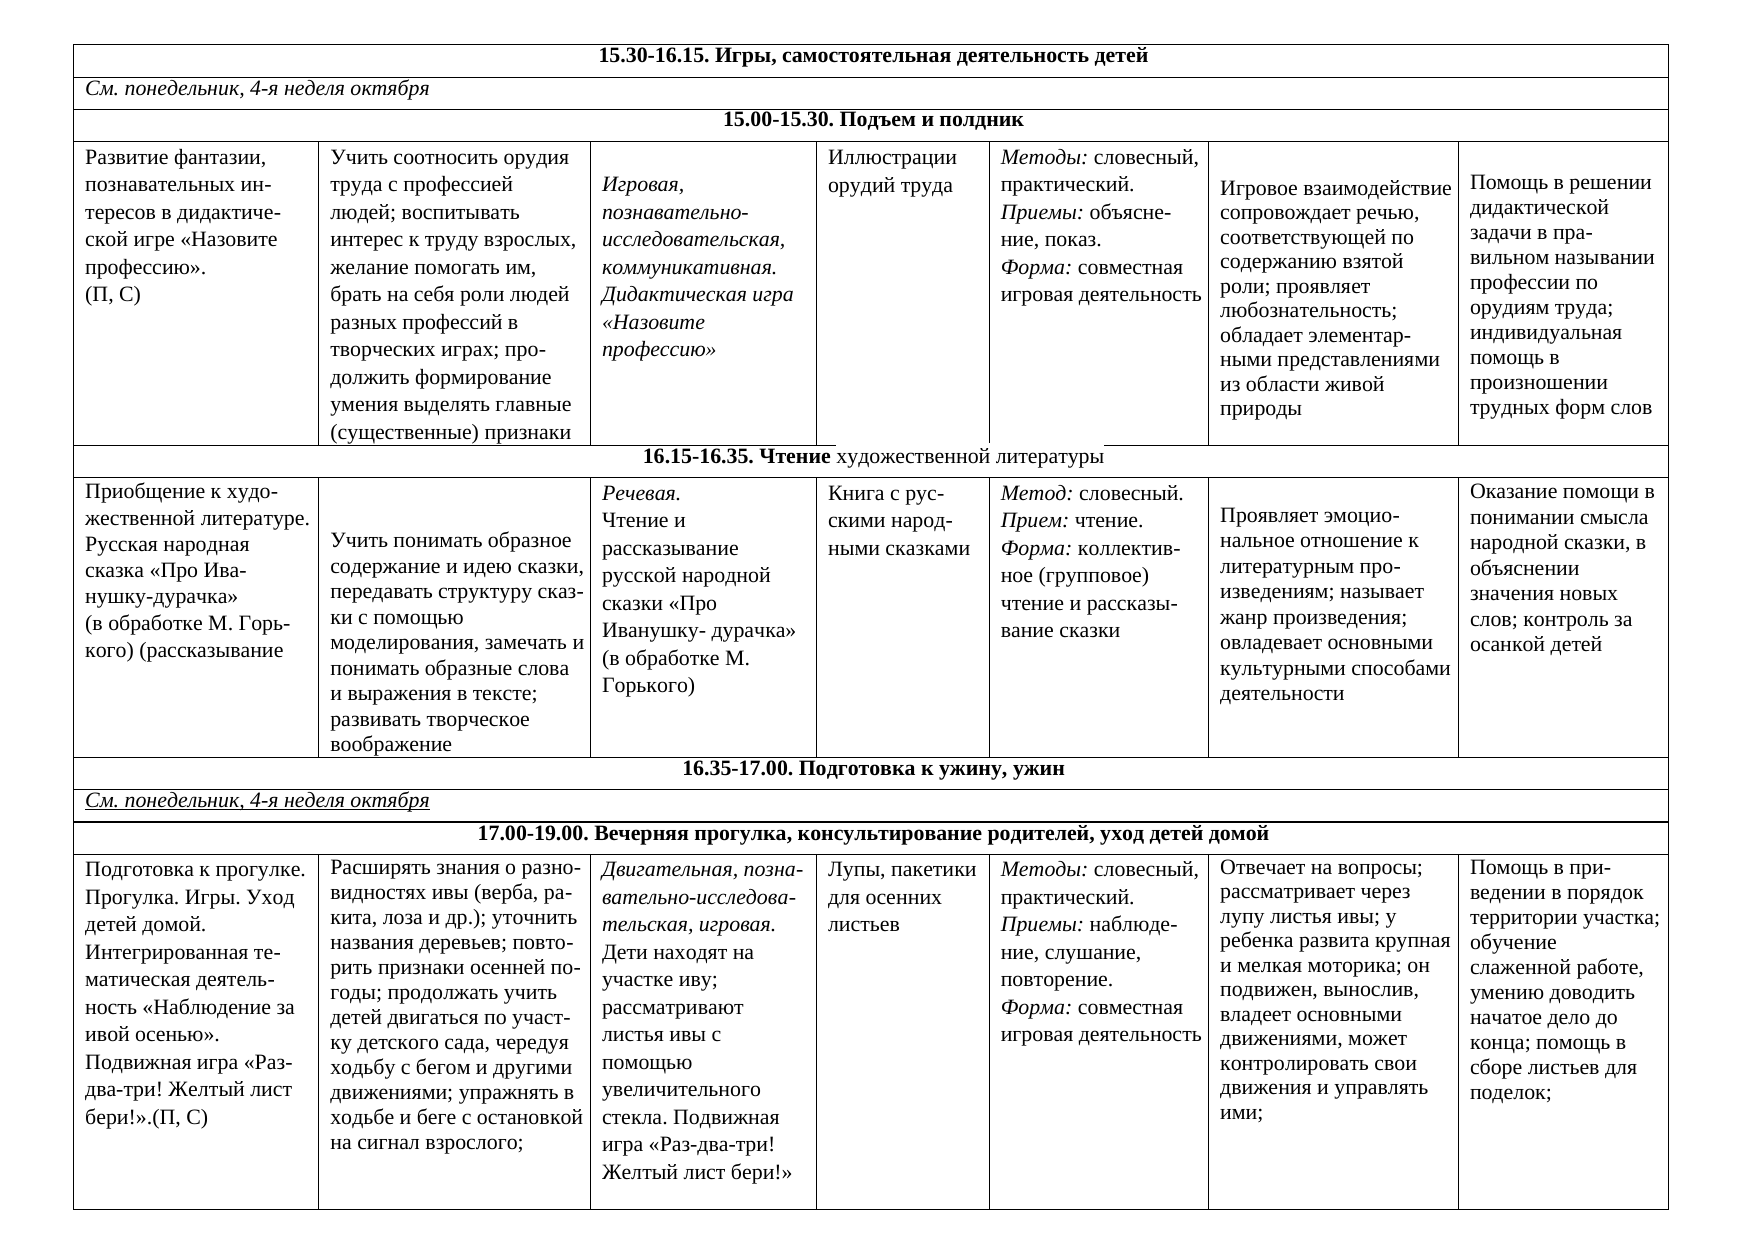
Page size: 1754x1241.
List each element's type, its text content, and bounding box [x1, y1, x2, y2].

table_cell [990, 855, 1208, 1209]
table_cell 16.15-16.35. Чтение художественной литературы [74, 446, 1668, 477]
table_cell Метод: словесный. Прием: чтение. Форма: коллективное (групповое) чтение и рассказывание сказки [990, 478, 1208, 757]
table_cell Учить понимать образное содержание и идею сказки, передавать структуру сказки с помощью моделирования, замечать и понимать образные слова и выражения в тексте; развивать творческое воображение [319, 478, 590, 757]
table_cell 15.00-15.30. Подъем и полдник [74, 110, 1668, 141]
table_cell Иллюстрации орудий труда [817, 142, 989, 445]
table_cell См. понедельник, 4-я неделя октября [74, 790, 1668, 821]
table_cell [591, 855, 816, 1209]
table_cell Оказание помощи в понимании смысла народной сказки, в объяснении значения новых слов; контроль за осанкой детей [1459, 478, 1668, 757]
table_cell 15.30-16.15. Игры, самостоятельная деятельность детей [74, 45, 1668, 77]
table_cell Речевая. Чтение и рассказывание русской народной сказки «Про Иванушку- дурачка» (в обработке М. Горького) [591, 478, 816, 757]
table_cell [817, 855, 989, 1209]
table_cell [74, 78, 1668, 109]
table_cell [1209, 855, 1458, 1209]
table_cell Приобщение к художественной литературе. Русская народная сказка «Про Ива- нушку-дурачка» (в обработке М. Горь- кого) (рассказывание [74, 478, 318, 757]
table_cell Проявляет эмоциональное отношение к литературным произведениям; называет жанр произведения; овладевает основными культурными способами деятельности [1209, 478, 1458, 757]
table_cell Игровое взаимодействие сопровождает речью, соответствующей по содержанию взятой роли; проявляет любознательность; обладает элементарными представлениями из области живой природы [1209, 142, 1458, 445]
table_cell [1459, 855, 1668, 1209]
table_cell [74, 855, 318, 1209]
table_cell Помощь в решении дидактической задачи в правильном назывании профессии по орудиям труда; индивидуальная помощь в произношении трудных форм слов [1459, 142, 1668, 445]
table_cell 16.35-17.00. Подготовка к ужину, ужин [74, 758, 1668, 789]
table_cell Учить соотносить орудия труда с профессией людей; воспитывать интерес к труду взрослых, желание помогать им, брать на себя роли людей разных профессий в творческих играх; продолжить формирование умения выделять главные (существенные) признаки [319, 142, 590, 445]
table_cell Игровая, познавательно-исследовательская, коммуникативная. Дидактическая игра «Назовите профессию» [591, 142, 816, 445]
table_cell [319, 855, 590, 1209]
table_cell Книга с русскими народными сказками [817, 478, 989, 757]
table_cell Развитие фантазии, познавательных интересов в дидактической игре «Назовите профессию». (П, С) [74, 142, 318, 445]
table_cell Методы: словесный, практический. Приемы: объяснение, показ. Форма: совместная игровая деятельность [990, 142, 1208, 445]
table_cell 17.00-19.00. Вечерняя прогулка, консультирование родителей, уход детей домой [74, 823, 1668, 854]
